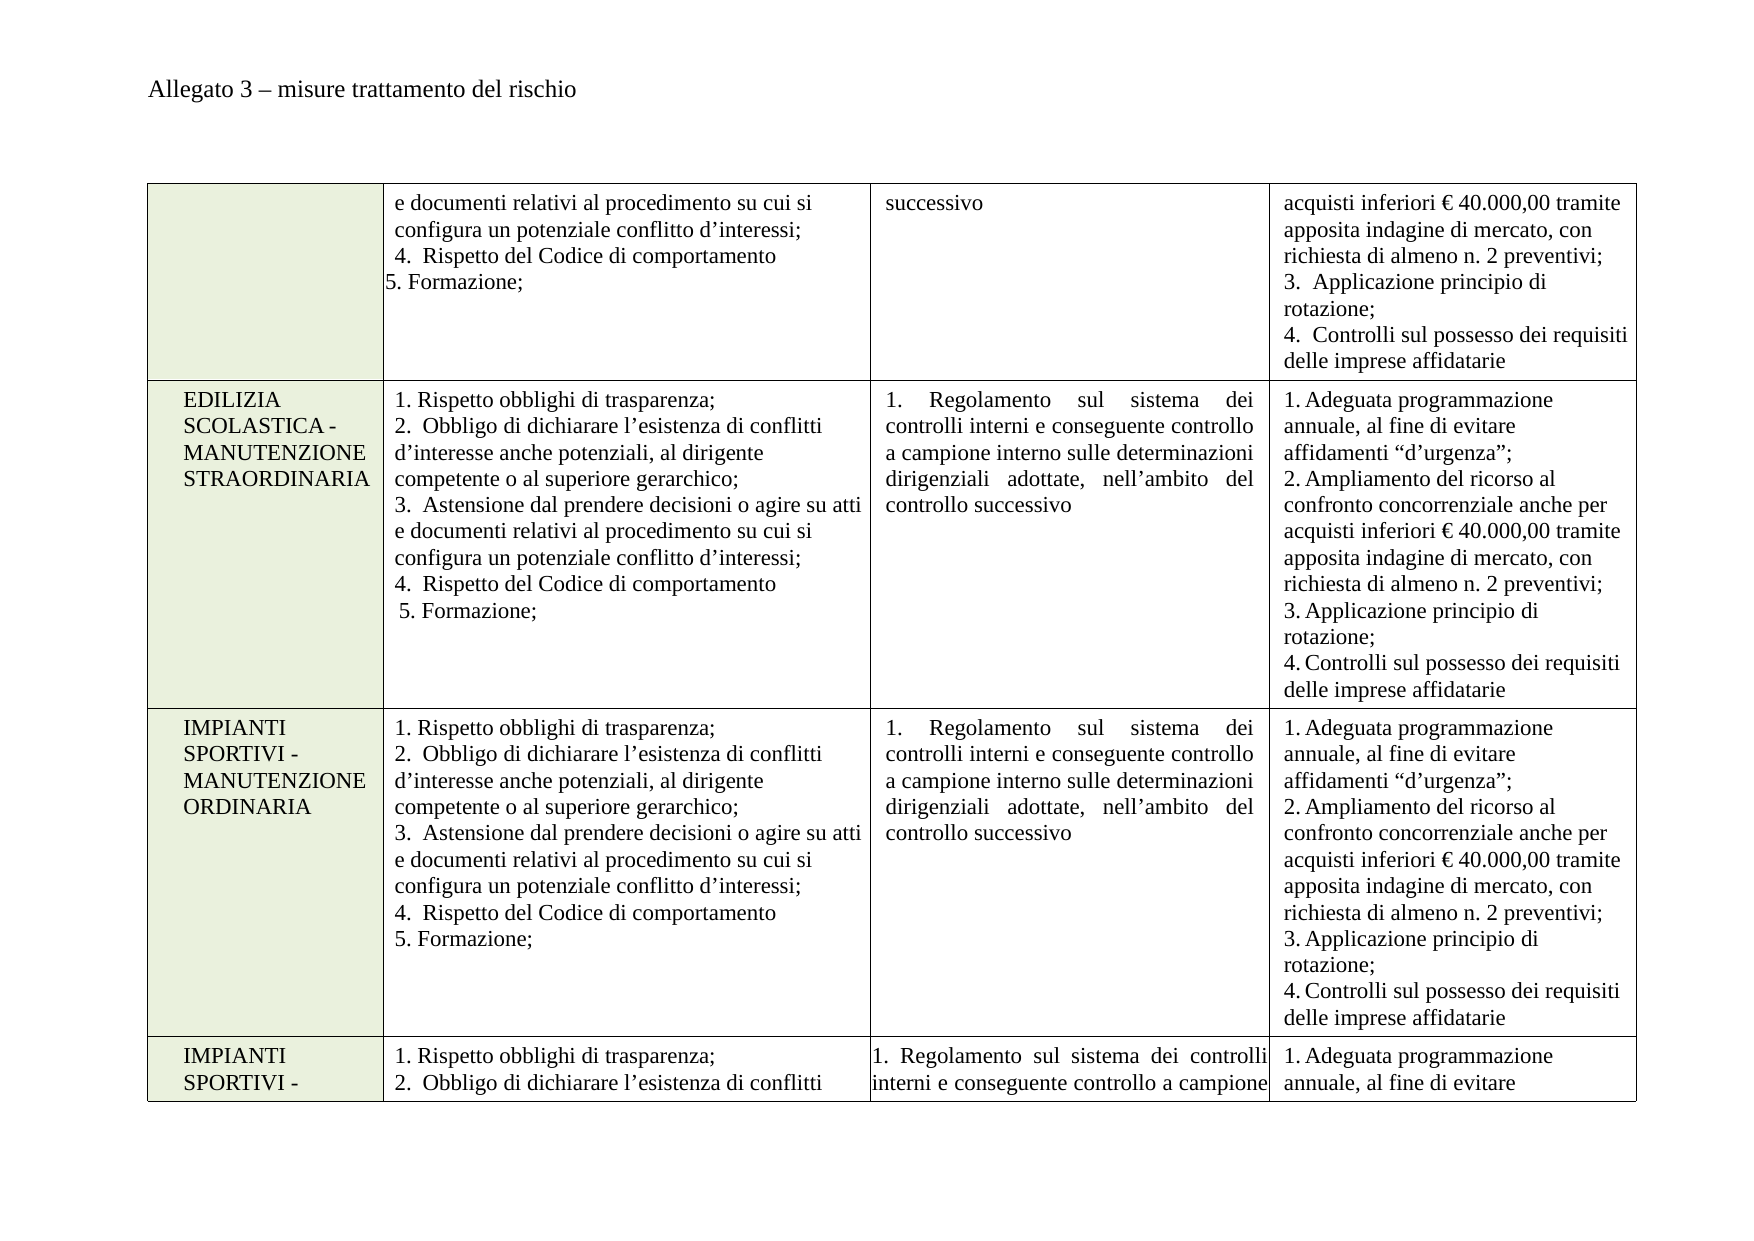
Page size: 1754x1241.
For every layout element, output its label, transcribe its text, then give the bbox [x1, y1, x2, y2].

table_cell EDILIZIA SCOLASTICA -MANUTENZIONE STRAORDINARIA [148, 381, 383, 708]
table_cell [148, 184, 383, 379]
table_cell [1270, 184, 1636, 379]
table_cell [384, 1037, 870, 1101]
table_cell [871, 184, 1269, 379]
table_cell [1270, 1037, 1636, 1101]
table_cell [871, 1037, 1269, 1101]
table_cell IMPIANTI SPORTIVI -MANUTENZIONE ORDINARIA [148, 709, 383, 1036]
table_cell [148, 1037, 383, 1101]
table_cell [384, 184, 870, 379]
